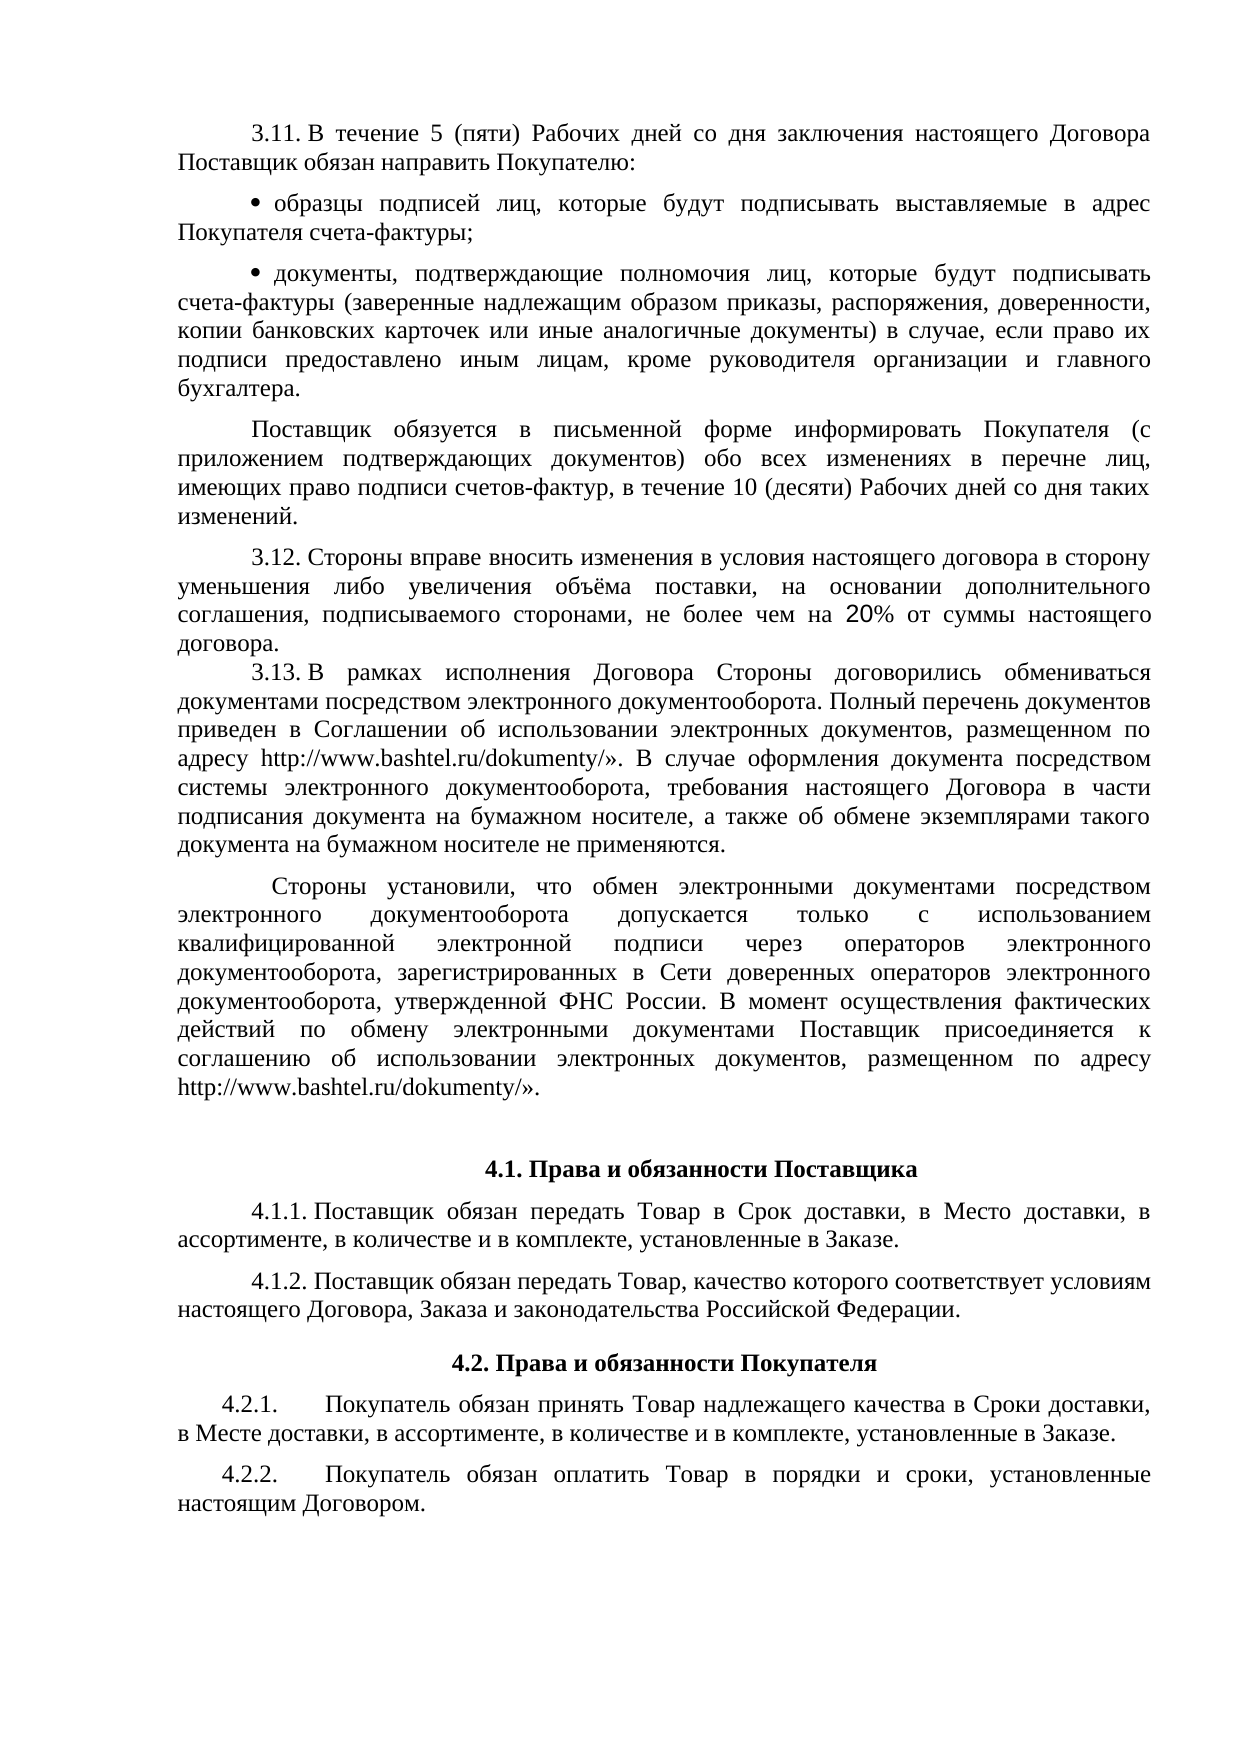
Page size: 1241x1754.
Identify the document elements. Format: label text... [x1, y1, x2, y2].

text 4.2. Права и обязанности Покупателя [177, 1348, 1152, 1377]
list Поставщик обязан передать Товар в Срок доставки, в Место доставки, в ассортименте, в количестве и в комплекте, установленные в Заказе. [177, 1196, 1152, 1253]
list образцы подписей лиц, которые будут подписывать выставляемые в адрес Покупателя счета-фактуры; [177, 188, 1152, 246]
text Стороны установили, что обмен электронными документами посредством электронного документооборота допускается только с использованием квалифицированной электронной подписи через операторов электронного документооборота, зарегистрированных в Сети доверенных операторов электронного документооборота, утвержденной ФНС России. В момент осуществления фактических действий по обмену электронными документами Поставщик присоединяется к соглашению об использовании электронных документов, размещенном по адресу http://www.bashtel.ru/dokumenty/». [177, 871, 1152, 1101]
list В рамках исполнения Договора Стороны договорились обмениваться документами посредством электронного документооборота. Полный перечень документов приведен в Соглашении об использовании электронных документов, размещенном по адресу http://www.bashtel.ru/dokumenty/». В случае оформления документа посредством системы электронного документооборота, требования настоящего Договора в части подписания документа на бумажном носителе, а также об обмене экземплярами такого документа на бумажном носителе не применяются. [177, 657, 1152, 858]
text 4.1. Права и обязанности Поставщика [177, 1154, 1152, 1183]
list Покупатель обязан принять Товар надлежащего качества в Сроки доставки, в Месте доставки, в ассортименте, в количестве и в комплекте, установленные в Заказе. [177, 1389, 1152, 1447]
text Поставщик обязуется в письменной форме информировать Покупателя (с приложением подтверждающих документов) обо всех изменениях в перечне лиц, имеющих право подписи счетов-фактур, в течение 10 (десяти) Рабочих дней со дня таких изменений. [177, 414, 1152, 529]
list Покупатель обязан оплатить Товар в порядки и сроки, установленные настоящим Договором. [177, 1459, 1152, 1517]
list Поставщик обязан передать Товар, качество которого соответствует условиям настоящего Договора, Заказа и законодательства Российской Федерации. [177, 1266, 1152, 1323]
list документы, подтверждающие полномочия лиц, которые будут подписывать счета-фактуры (заверенные надлежащим образом приказы, распоряжения, доверенности, копии банковских карточек или иные аналогичные документы) в случае, если право их подписи предоставлено иным лицам, кроме руководителя организации и главного бухгалтера. [177, 258, 1152, 402]
list Стороны вправе вносить изменения в условия настоящего договора в сторону уменьшения либо увеличения объёма поставки, на основании дополнительного соглашения, подписываемого сторонами, не более чем на 20% от суммы настоящего договора. [177, 542, 1152, 657]
list В течение 5 (пяти) Рабочих дней со дня заключения настоящего Договора Поставщик обязан направить Покупателю: [177, 118, 1152, 176]
